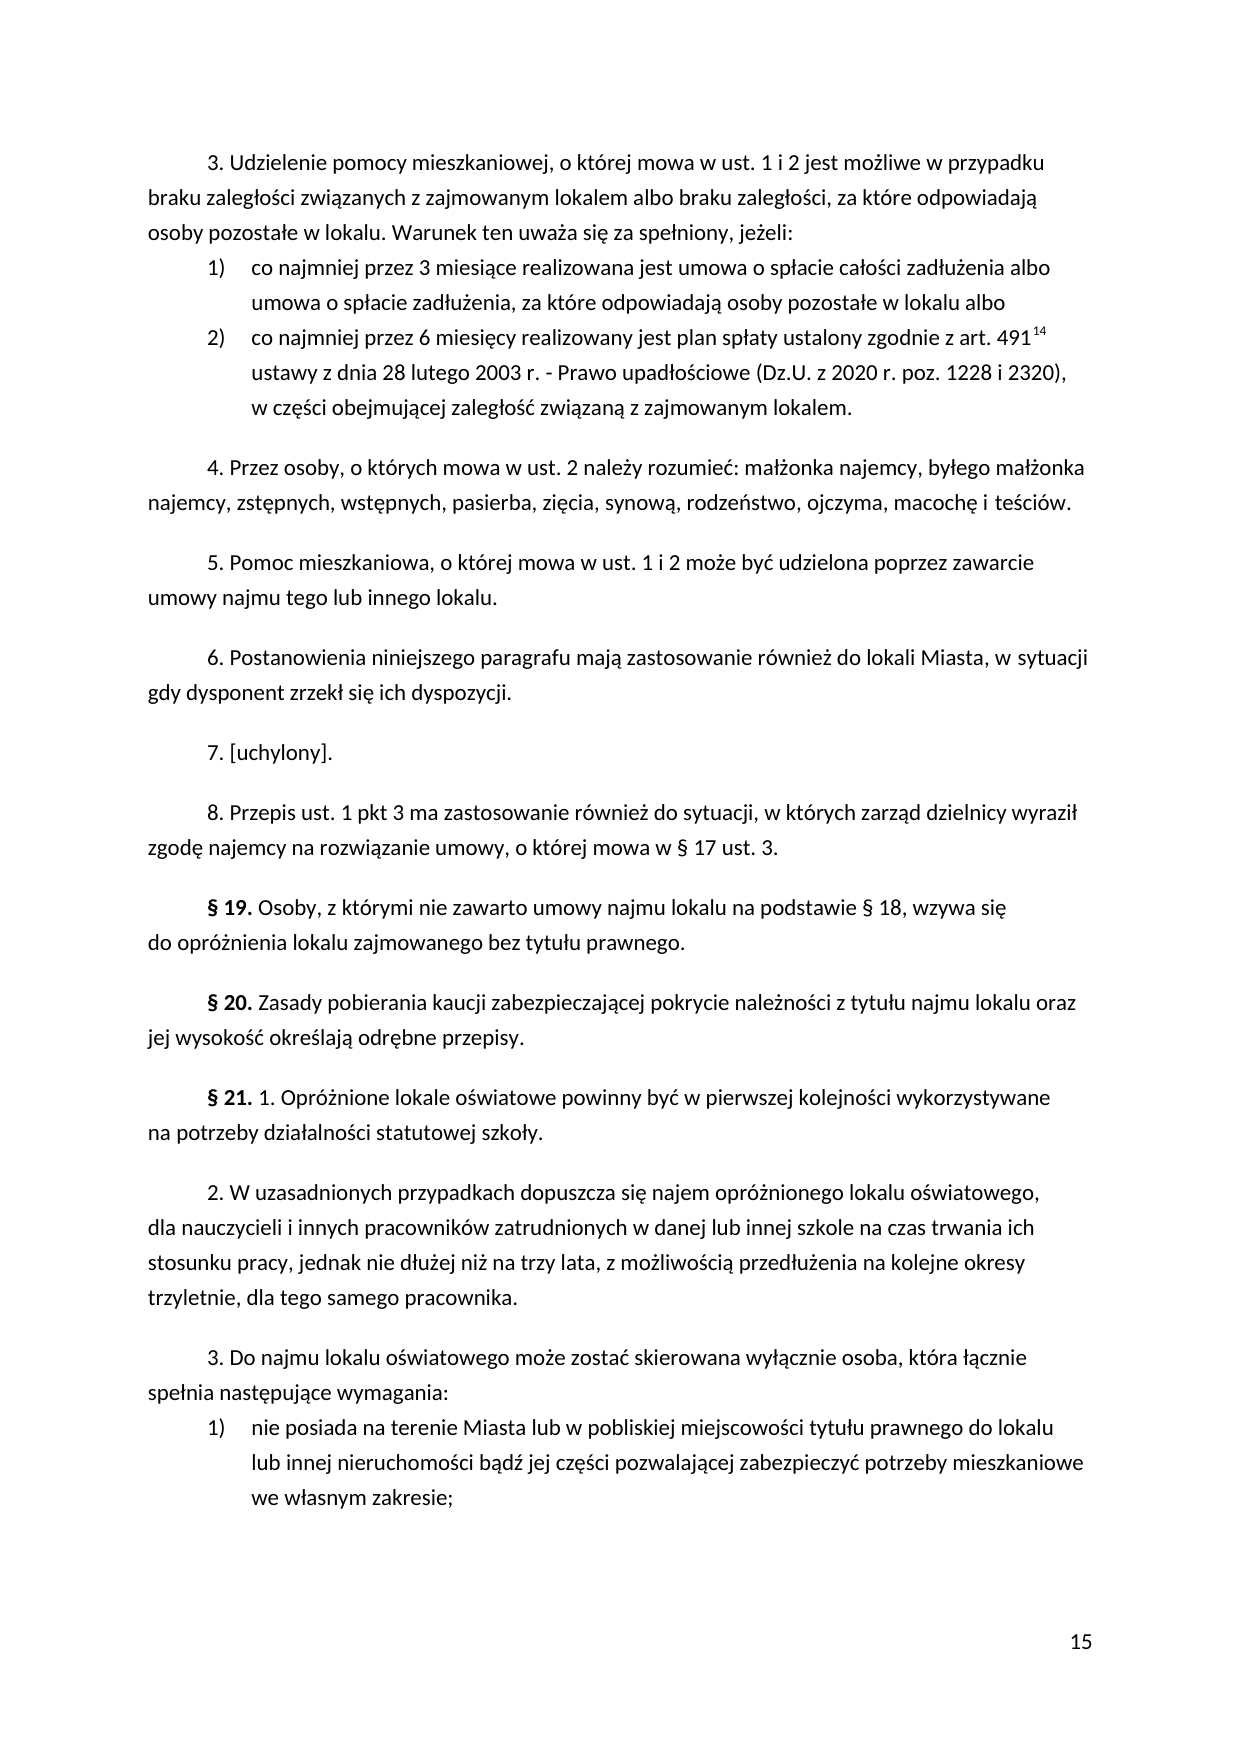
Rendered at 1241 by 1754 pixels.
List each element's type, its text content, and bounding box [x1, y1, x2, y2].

text 6. Postanowienia niniejszego paragrafu mają zastosowanie również do lokali Miasta, w sytuacji gdy dysponent zrzekł się ich dyspozycji. [148, 643, 1092, 706]
list nie posiada na terenie Miasta lub w pobliskiej miejscowości tytułu prawnego do lokalu lub innej nieruchomości bądź jej części pozwalającej zabezpieczyć potrzeby mieszkaniowe we własnym zakresie; [207, 1413, 1092, 1511]
list co najmniej przez 6 miesięcy realizowany jest plan spłaty ustalony zgodnie z art. 49114 ustawy z dnia 28 lutego 2003 r. - Prawo upadłościowe (Dz.U. z 2020 r. poz. 1228 i 2320), w części obejmującej zaległość związaną z zajmowanym lokalem. [207, 323, 1092, 421]
list co najmniej przez 3 miesiące realizowana jest umowa o spłacie całości zadłużenia albo umowa o spłacie zadłużenia, za które odpowiadają osoby pozostałe w lokalu albo [207, 253, 1092, 316]
text 5. Pomoc mieszkaniowa, o której mowa w ust. 1 i 2 może być udzielona poprzez zawarcie umowy najmu tego lub innego lokalu. [148, 548, 1092, 611]
text 4. Przez osoby, o których mowa w ust. 2 należy rozumieć: małżonka najemcy, byłego małżonka najemcy, zstępnych, wstępnych, pasierba, zięcia, synową, rodzeństwo, ojczyma, macochę i teściów. [148, 453, 1092, 516]
text 2. W uzasadnionych przypadkach dopuszcza się najem opróżnionego lokalu oświatowego, dla nauczycieli i innych pracowników zatrudnionych w danej lub innej szkole na czas trwania ich stosunku pracy, jednak nie dłużej niż na trzy lata, z możliwością przedłużenia na kolejne okresy trzyletnie, dla tego samego pracownika. [148, 1178, 1092, 1311]
text 7. [uchylony]. [148, 738, 1092, 766]
subtitle § 20. Zasady pobierania kaucji zabezpieczającej pokrycie należności z tytułu najmu lokalu oraz jej wysokość określają odrębne przepisy. [148, 988, 1092, 1051]
text 3. Udzielenie pomocy mieszkaniowej, o której mowa w ust. 1 i 2 jest możliwe w przypadku braku zaległości związanych z zajmowanym lokalem albo braku zaległości, za które odpowiadają osoby pozostałe w lokalu. Warunek ten uważa się za spełniony, jeżeli: [148, 148, 1092, 246]
subtitle § 19. Osoby, z którymi nie zawarto umowy najmu lokalu na podstawie § 18, wzywa się do opróżnienia lokalu zajmowanego bez tytułu prawnego. [148, 893, 1092, 956]
text 3. Do najmu lokalu oświatowego może zostać skierowana wyłącznie osoba, która łącznie spełnia następujące wymagania: [148, 1343, 1092, 1406]
text 8. Przepis ust. 1 pkt 3 ma zastosowanie również do sytuacji, w których zarząd dzielnicy wyraził zgodę najemcy na rozwiązanie umowy, o której mowa w § 17 ust. 3. [148, 798, 1092, 861]
subtitle § 21. 1. Opróżnione lokale oświatowe powinny być w pierwszej kolejności wykorzystywane na potrzeby działalności statutowej szkoły. [148, 1083, 1092, 1146]
